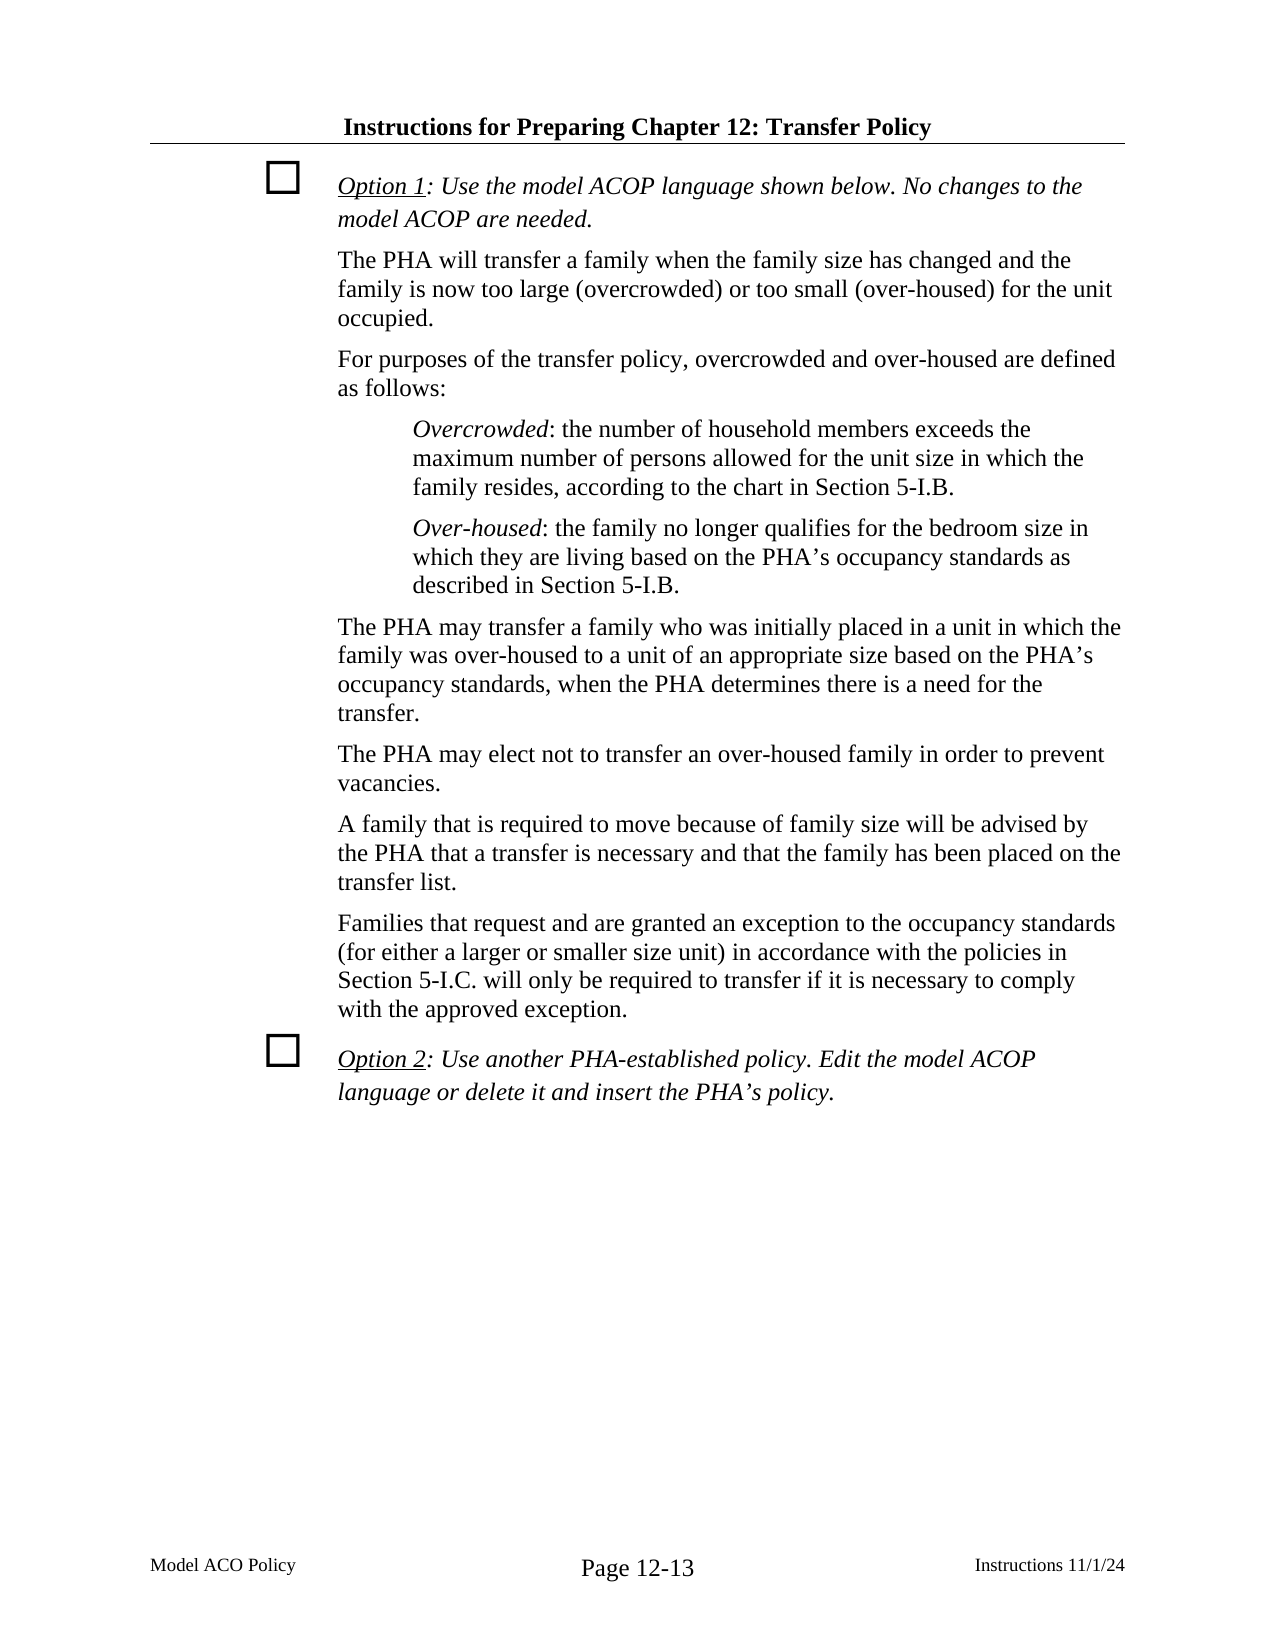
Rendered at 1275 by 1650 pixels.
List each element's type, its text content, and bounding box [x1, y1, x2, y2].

text Option 1: Use the model ACOP language shown below. No changes to the model ACOP are needed. [262, 162, 1125, 233]
text Families that request and are granted an exception to the occupancy standards (for either a larger or smaller size unit) in accordance with the policies in Section 5-I.C. will only be required to transfer if it is necessary to comply with the approved exception. [337, 908, 1125, 1023]
text A family that is required to move because of family size will be advised by the PHA that a transfer is necessary and that the family has been placed on the transfer list. [337, 809, 1125, 895]
text For purposes of the transfer policy, overcrowded and over-housed are defined as follows: [337, 344, 1125, 402]
text The PHA may transfer a family who was initially placed in a unit in which the family was over-housed to a unit of an appropriate size based on the PHA’s occupancy standards, when the PHA determines there is a need for the transfer. [337, 612, 1125, 727]
text The PHA may elect not to transfer an over-housed family in order to prevent vacancies. [337, 739, 1125, 797]
text The PHA will transfer a family when the family size has changed and the family is now too large (overcrowded) or too small (over-housed) for the unit occupied. [337, 245, 1125, 332]
text Over-housed: the family no longer qualifies for the bedroom size in which they are living based on the PHA’s occupancy standards as described in Section 5-I.B. [412, 513, 1125, 599]
text Option 2: Use another PHA-established policy. Edit the model ACOP language or delete it and insert the PHA’s policy. [262, 1035, 1125, 1106]
text Overcrowded: the number of household members exceeds the maximum number of persons allowed for the unit size in which the family resides, according to the chart in Section 5-I.B. [412, 414, 1125, 500]
